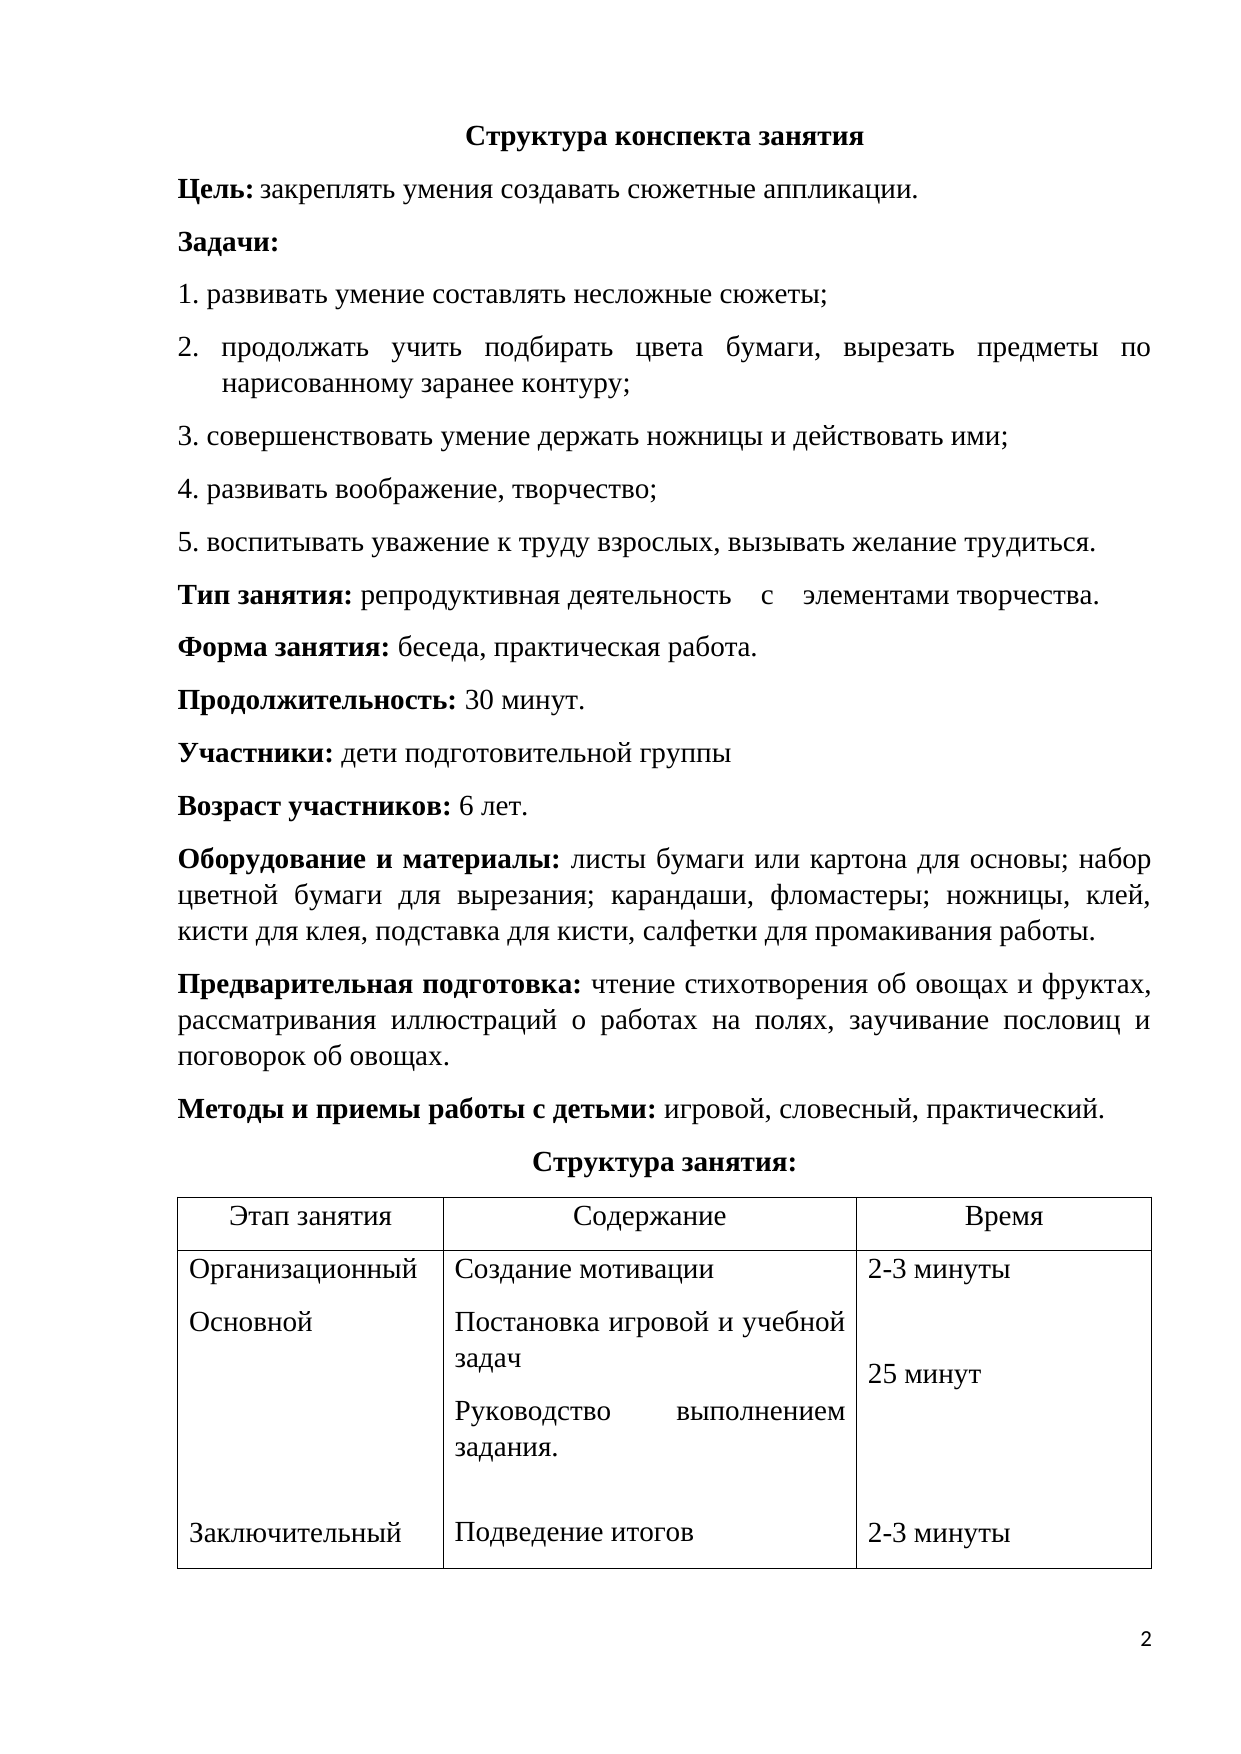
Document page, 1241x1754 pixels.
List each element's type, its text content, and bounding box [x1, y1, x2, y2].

text Структура конспекта занятия [177, 118, 1152, 152]
text 3. совершенствовать умение держать ножницы и действовать ими; [177, 418, 1152, 452]
text Возраст участников: 6 лет. [177, 788, 1152, 822]
text Задачи: [177, 224, 1152, 257]
table_cell 2-3 минуты 25 минут 2-3 минуты [857, 1251, 1151, 1567]
text Продолжительность: 30 минут. [177, 682, 1152, 716]
text 4. развивать воображение, творчество; [177, 471, 1152, 505]
table_header Время [857, 1198, 1151, 1250]
table_header Содержание [444, 1198, 856, 1250]
text 5. воспитывать уважение к труду взрослых, вызывать желание трудиться. [177, 524, 1152, 557]
text Тип занятия: репродуктивная деятельность с элементами творчества. [177, 577, 1152, 610]
text Форма занятия: беседа, практическая работа. [177, 629, 1152, 663]
text Структура занятия: [177, 1144, 1152, 1177]
text Участники: дети подготовительной группы [177, 735, 1152, 769]
text 1. развивать умение составлять несложные сюжеты; [177, 277, 1152, 310]
text Цель: закреплять умения создавать сюжетные аппликации. [177, 171, 1152, 204]
text Предварительная подготовка: чтение стихотворения об овощах и фруктах, рассматривания иллюстраций о работах на полях, заучивание пословиц и поговорок об овощах. [177, 966, 1152, 1072]
text 2. продолжать учить подбирать цвета бумаги, вырезать предметы по нарисованному заранее контуру; [177, 329, 1152, 399]
table_cell Организационный Основной Заключительный [178, 1251, 443, 1567]
text Методы и приемы работы с детьми: игровой, словесный, практический. [177, 1091, 1152, 1124]
table_cell Создание мотивации Постановка игровой и учебной задач Руководство выполнением задания. Подведение итогов [444, 1251, 856, 1567]
text Оборудование и материалы: листы бумаги или картона для основы; набор цветной бумаги для вырезания; карандаши, фломастеры; ножницы, клей, кисти для клея, подставка для кисти, салфетки для промакивания работы. [177, 841, 1152, 947]
table_header Этап занятия [178, 1198, 443, 1250]
